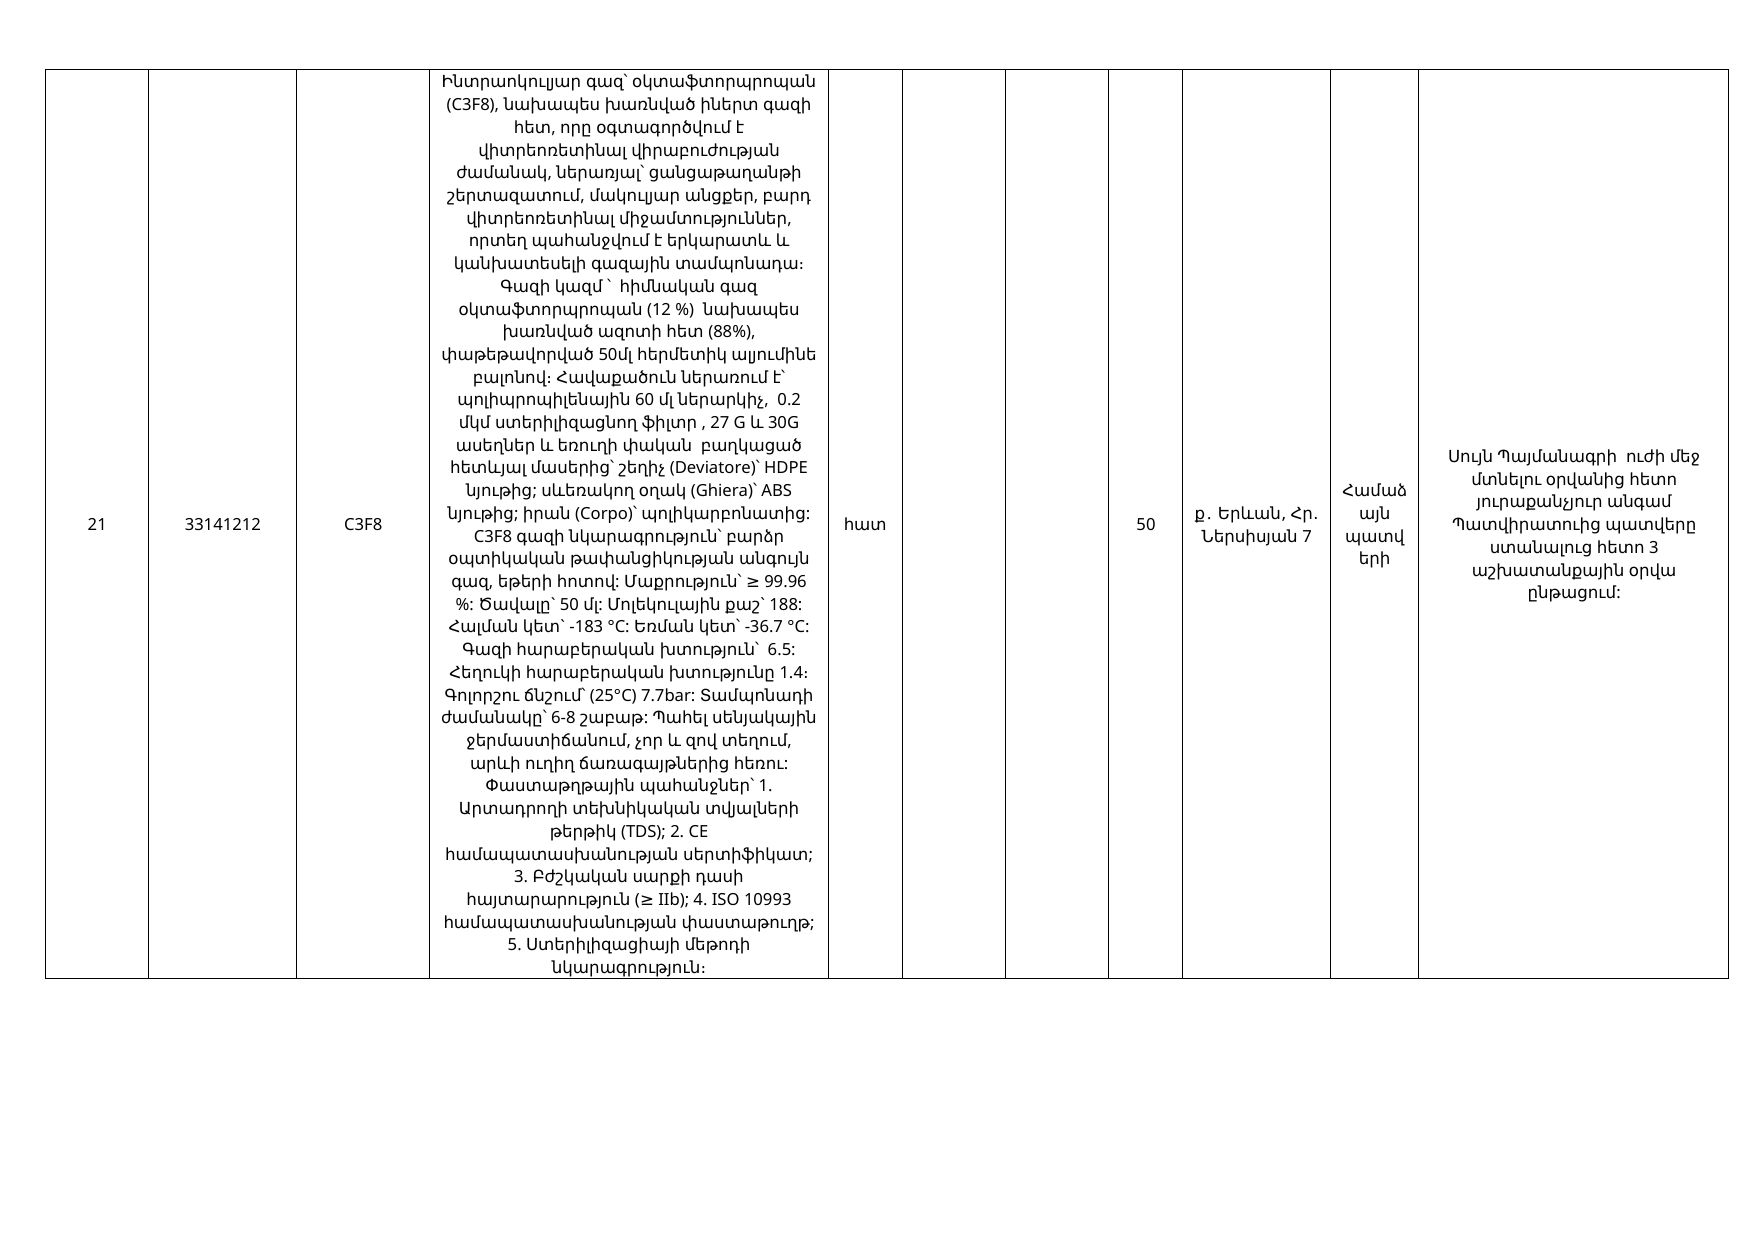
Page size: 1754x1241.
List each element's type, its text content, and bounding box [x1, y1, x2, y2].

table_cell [1183, 70, 1330, 978]
table_cell [1006, 70, 1108, 978]
table_cell Համաձայն պատվերի [1331, 70, 1418, 978]
table_cell [903, 70, 1005, 978]
table_cell C3F8 [297, 70, 429, 978]
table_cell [1419, 70, 1728, 978]
table_cell 50 [1109, 70, 1182, 978]
table_cell 33141212 [149, 70, 296, 978]
table_cell հատ [829, 70, 902, 978]
table_cell Ինտրաոկուլյար գազ՝ օկտաֆտորպրոպան (C3F8), նախապես խառնված իներտ գազի հետ, որը օգտագործվում է վիտրեոռետինալ վիրաբուժության ժամանակ, ներառյալ՝ ցանցաթաղանթի շերտազատում, մակուլյար անցքեր, բարդ վիտրեոռետինալ միջամտություններ, որտեղ պահանջվում է երկարատև և կանխատեսելի գազային տամպոնադա։ Գազի կազմ ՝ հիմնական գազ օկտաֆտորպրոպան (12 %) նախապես խառնված ազոտի հետ (88%), փաթեթավորված 50մլ հերմետիկ ալյումինե բալոնով։ Հավաքածուն ներառում է՝ պոլիպրոպիլենային 60 մլ ներարկիչ, 0.2 մկմ ստերիլիզացնող ֆիլտր , 27 G և 30G ասեղներ և եռուղի փական բաղկացած հետևյալ մասերից՝ շեղիչ (Deviatore)՝ HDPE նյութից; սևեռակող օղակ (Ghiera)՝ ABS նյութից; իրան (Corpo)՝ պոլիկարբոնատից: C3F8 գազի նկարագրություն՝ բարձր օպտիկական թափանցիկության անգույն գազ, եթերի հոտով: Մաքրություն՝ ≥ 99.96 %: Ծավալը` 50 մլ: Մոլեկուլային քաշ` 188: Հալման կետ` -183 °C: Եռման կետ՝ -36.7 °C: Գազի հարաբերական խտություն՝ 6.5: Հեղուկի հարաբերական խտությունը 1.4։ Գոլորշու ճնշում՝ (25°C) 7.7bar: Տամպոնադի ժամանակը՝ 6-8 շաբաթ: Պահել սենյակային ջերմաստիճանում, չոր և զով տեղում, արևի ուղիղ ճառագայթներից հեռու: Փաստաթղթային պահանջներ՝ 1. Արտադրողի տեխնիկական տվյալների թերթիկ (TDS); 2. CE համապատասխանության սերտիֆիկատ; 3. Բժշկական սարքի դասի հայտարարություն (≥ IIb); 4. ISO 10993 համապատասխանության փաստաթուղթ; 5. Ստերիլիզացիայի մեթոդի նկարագրություն։ [430, 70, 828, 978]
table_cell 21 [46, 70, 148, 978]
